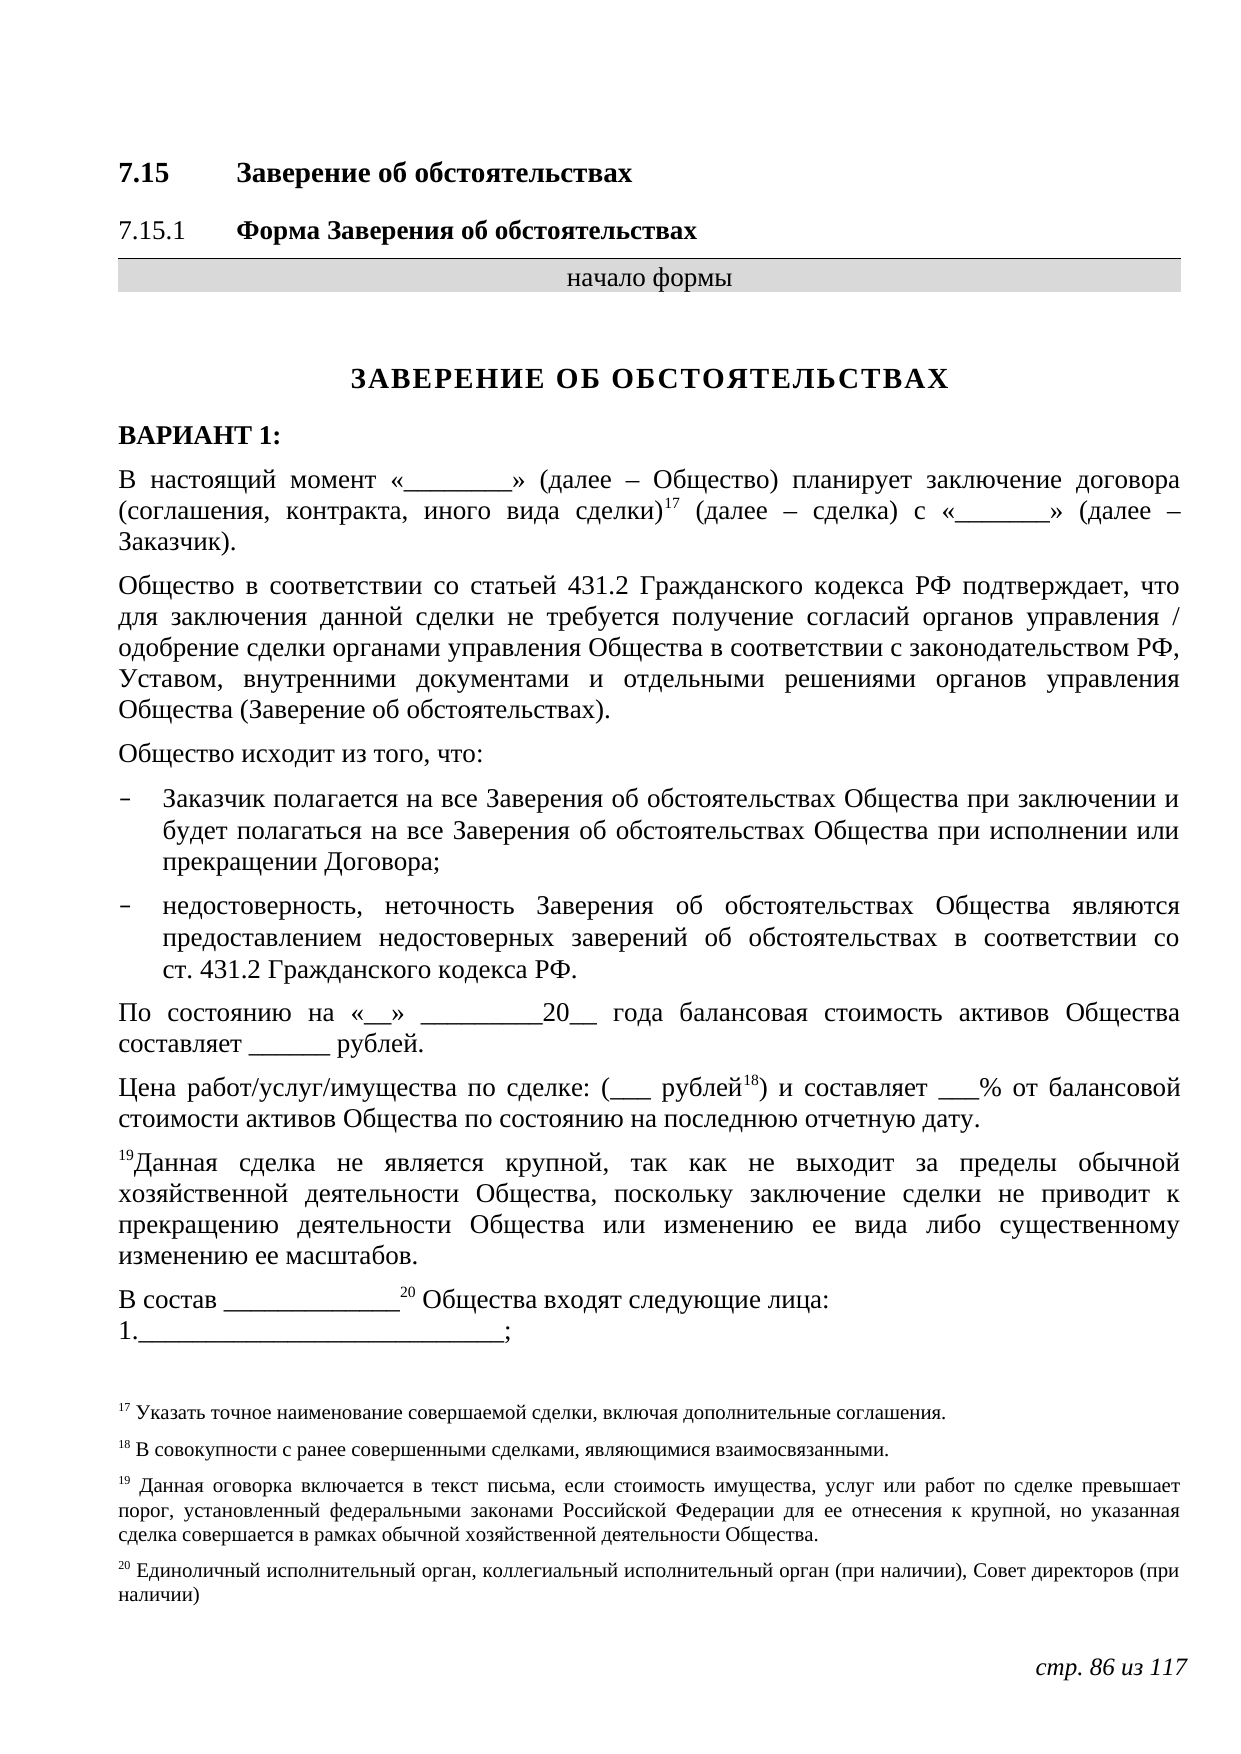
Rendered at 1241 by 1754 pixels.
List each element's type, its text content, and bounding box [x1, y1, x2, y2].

text Данная сделка не является крупной, так как не выходит за пределы обычной хозяйственной деятельности Общества, поскольку заключение сделки не приводит к прекращению деятельности Общества или изменению ее вида либо существенному изменению ее масштабов. [118, 1146, 1181, 1271]
list недостоверность, неточность Заверения об обстоятельствах Общества являются предоставлением недостоверных заверений об обстоятельствах в соответствии со ст. 431.2 Гражданского кодекса РФ. [118, 888, 1181, 984]
text ВАРИАНТ 1: [118, 419, 1181, 450]
text В настоящий момент «________» (далее – Общество) планирует заключение договора (соглашения, контракта, иного вида сделки) (далее – сделка) с «_______» (далее – Заказчик). [118, 463, 1181, 556]
text Цена работ/услуг/имущества по сделке: (___ рублей) и составляет ___% от балансовой стоимости активов Общества по состоянию на последнюю отчетную дату. [118, 1071, 1181, 1133]
text Заверение об обстоятельствах [118, 361, 1181, 394]
text Общество исходит из того, что: [118, 737, 1181, 768]
text 1.___________________________; [118, 1314, 1181, 1345]
list Форма Заверения об обстоятельствах [118, 214, 1181, 245]
text начало формы [118, 259, 1181, 292]
text В состав _____________ Общества входят следующие лица: [118, 1283, 1181, 1314]
text По состоянию на «__» _________20__ года балансовая стоимость активов Общества составляет ______ рублей. [118, 996, 1181, 1059]
subtitle Заверение об обстоятельствах [118, 156, 1181, 189]
text Общество в соответствии со статьей 431.2 Гражданского кодекса РФ подтверждает, что для заключения данной сделки не требуется получение согласий органов управления / одобрение сделки органами управления Общества в соответствии с законодательством РФ, Уставом, внутренними документами и отдельными решениями органов управления Общества (Заверение об обстоятельствах). [118, 569, 1181, 724]
list Заказчик полагается на все Заверения об обстоятельствах Общества при заключении и будет полагаться на все Заверения об обстоятельствах Общества при исполнении или прекращении Договора; [118, 781, 1181, 876]
